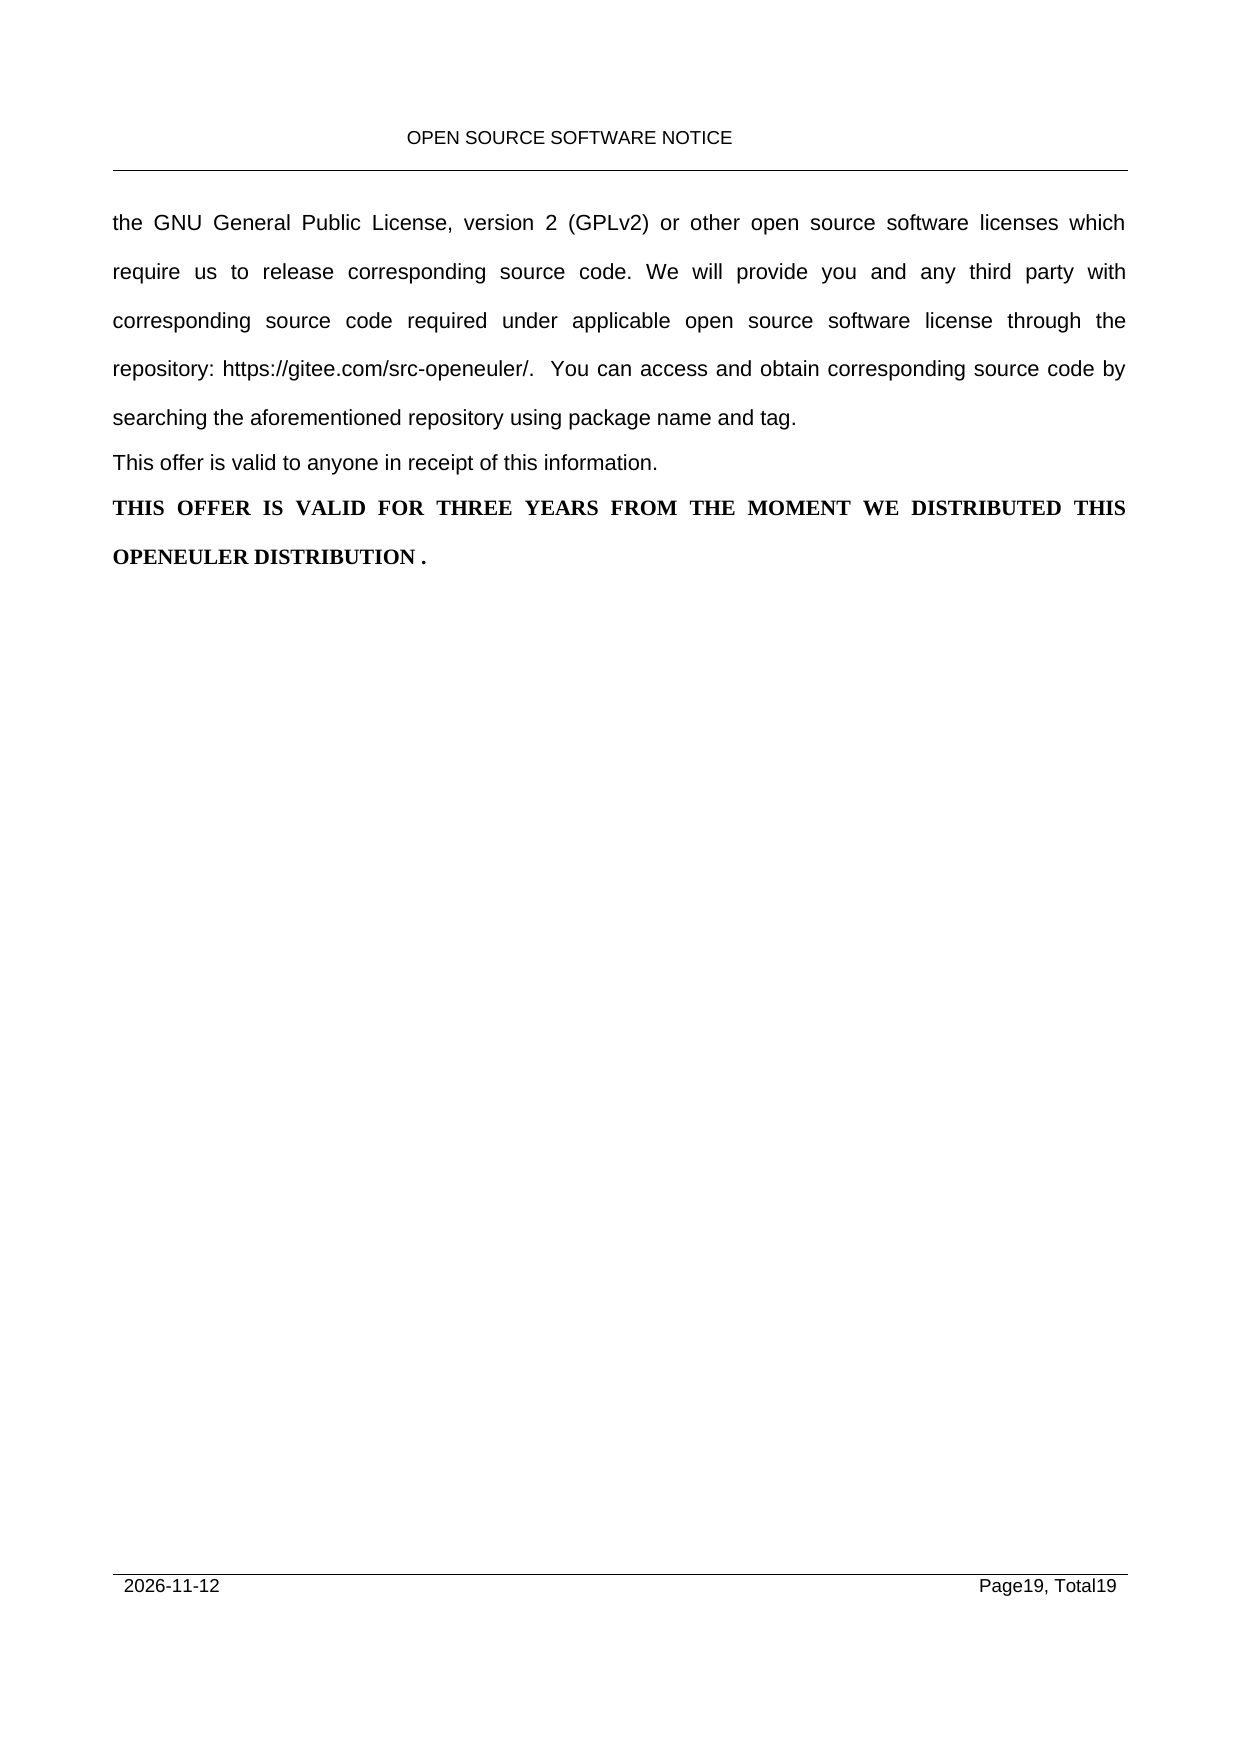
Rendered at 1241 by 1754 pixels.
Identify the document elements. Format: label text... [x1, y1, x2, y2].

text This offer is valid to anyone in receipt of this information. [112, 446, 1128, 479]
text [112, 206, 1128, 434]
text THIS OFFER IS VALID FOR THREE YEARS FROM THE MOMENT WE DISTRIBUTED THIS OPENEULER DISTRIBUTION . [112, 492, 1128, 573]
